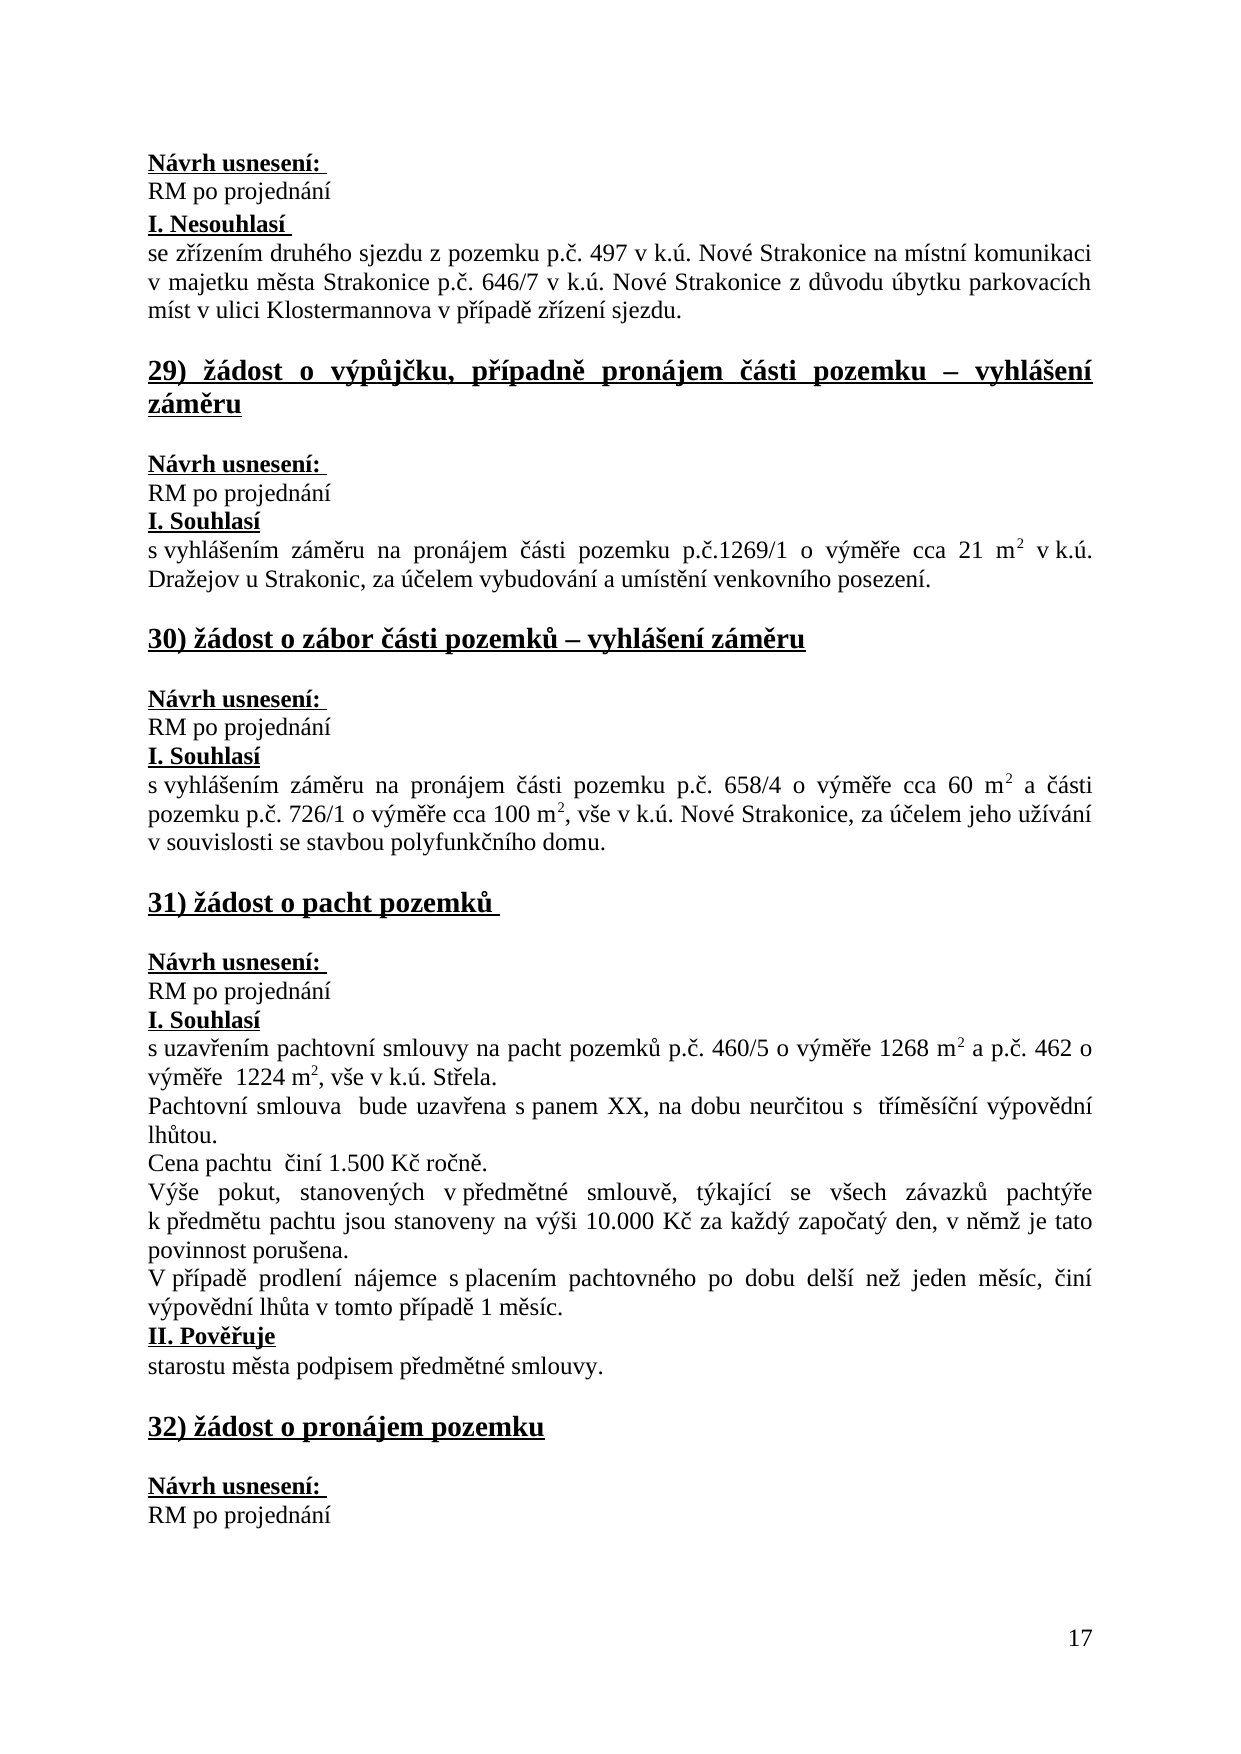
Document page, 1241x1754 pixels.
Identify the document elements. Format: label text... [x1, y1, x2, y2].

text Návrh usnesení: [148, 947, 1093, 976]
text 32) žádost o pronájem pozemku [148, 1409, 1093, 1442]
text RM po projednání [148, 712, 1093, 741]
text Návrh usnesení: [148, 148, 1093, 176]
text 30) žádost o zábor části pozemků – vyhlášení záměru [148, 621, 1093, 655]
text Návrh usnesení: [148, 449, 1093, 478]
text RM po projednání [148, 976, 1093, 1005]
text se zřízením druhého sjezdu z pozemku p.č. 497 v k.ú. Nové Strakonice na místní komunikaci v majetku města Strakonice p.č. 646/7 v k.ú. Nové Strakonice z důvodu úbytku parkovacích míst v ulici Klostermannova v případě zřízení sjezdu. [148, 238, 1093, 324]
text Návrh usnesení: [148, 1471, 1093, 1500]
text 29) žádost o výpůjčku, případně pronájem části pozemku – vyhlášení záměru [148, 353, 1093, 382]
text I. Souhlasí [148, 1005, 1093, 1033]
text s uzavřením pachtovní smlouvy na pacht pozemků p.č. 460/5 o výměře 1268 m2 a p.č. 462 o výměře 1224 m2, vše v k.ú. Střela. [148, 1033, 1093, 1091]
text RM po projednání [148, 176, 1093, 205]
text I. Souhlasí [148, 741, 1093, 770]
text 31) žádost o pacht pozemků [148, 885, 1093, 918]
subtitle I. Nesouhlasí [148, 209, 1093, 238]
text V případě prodlení nájemce s placením pachtovného po dobu delší než jeden měsíc, činí výpovědní lhůta v tomto případě 1 měsíc. [148, 1263, 1093, 1321]
text s vyhlášením záměru na pronájem části pozemku p.č. 658/4 o výměře cca 60 m2 a části pozemku p.č. 726/1 o výměře cca 100 m2, vše v k.ú. Nové Strakonice, za účelem jeho užívání v souvislosti se stavbou polyfunkčního domu. [148, 770, 1093, 856]
text RM po projednání [148, 1500, 1093, 1529]
text Výše pokut, stanovených v předmětné smlouvě, týkající se všech závazků pachtýře k předmětu pachtu jsou stanoveny na výši 10.000 Kč za každý započatý den, v němž je tato povinnost porušena. [148, 1177, 1093, 1263]
text RM po projednání [148, 478, 1093, 506]
text I. Souhlasí [148, 506, 1093, 535]
text starostu města podpisem předmětné smlouvy. [148, 1351, 1093, 1380]
text Návrh usnesení: [148, 684, 1093, 712]
text s vyhlášením záměru na pronájem části pozemku p.č.1269/1 o výměře cca 21 m2 v k.ú. Dražejov u Strakonic, za účelem vybudování a umístění venkovního posezení. [148, 535, 1093, 593]
text Cena pachtu činí 1.500 Kč ročně. [148, 1148, 1093, 1177]
text Pachtovní smlouva bude uzavřena s panem XX, na dobu neurčitou s tříměsíční výpovědní lhůtou. [148, 1091, 1093, 1148]
text 29) žádost o výpůjčku, případně pronájem části pozemku – vyhlášení záměru [148, 384, 1093, 420]
text II. Pověřuje [148, 1321, 1093, 1350]
